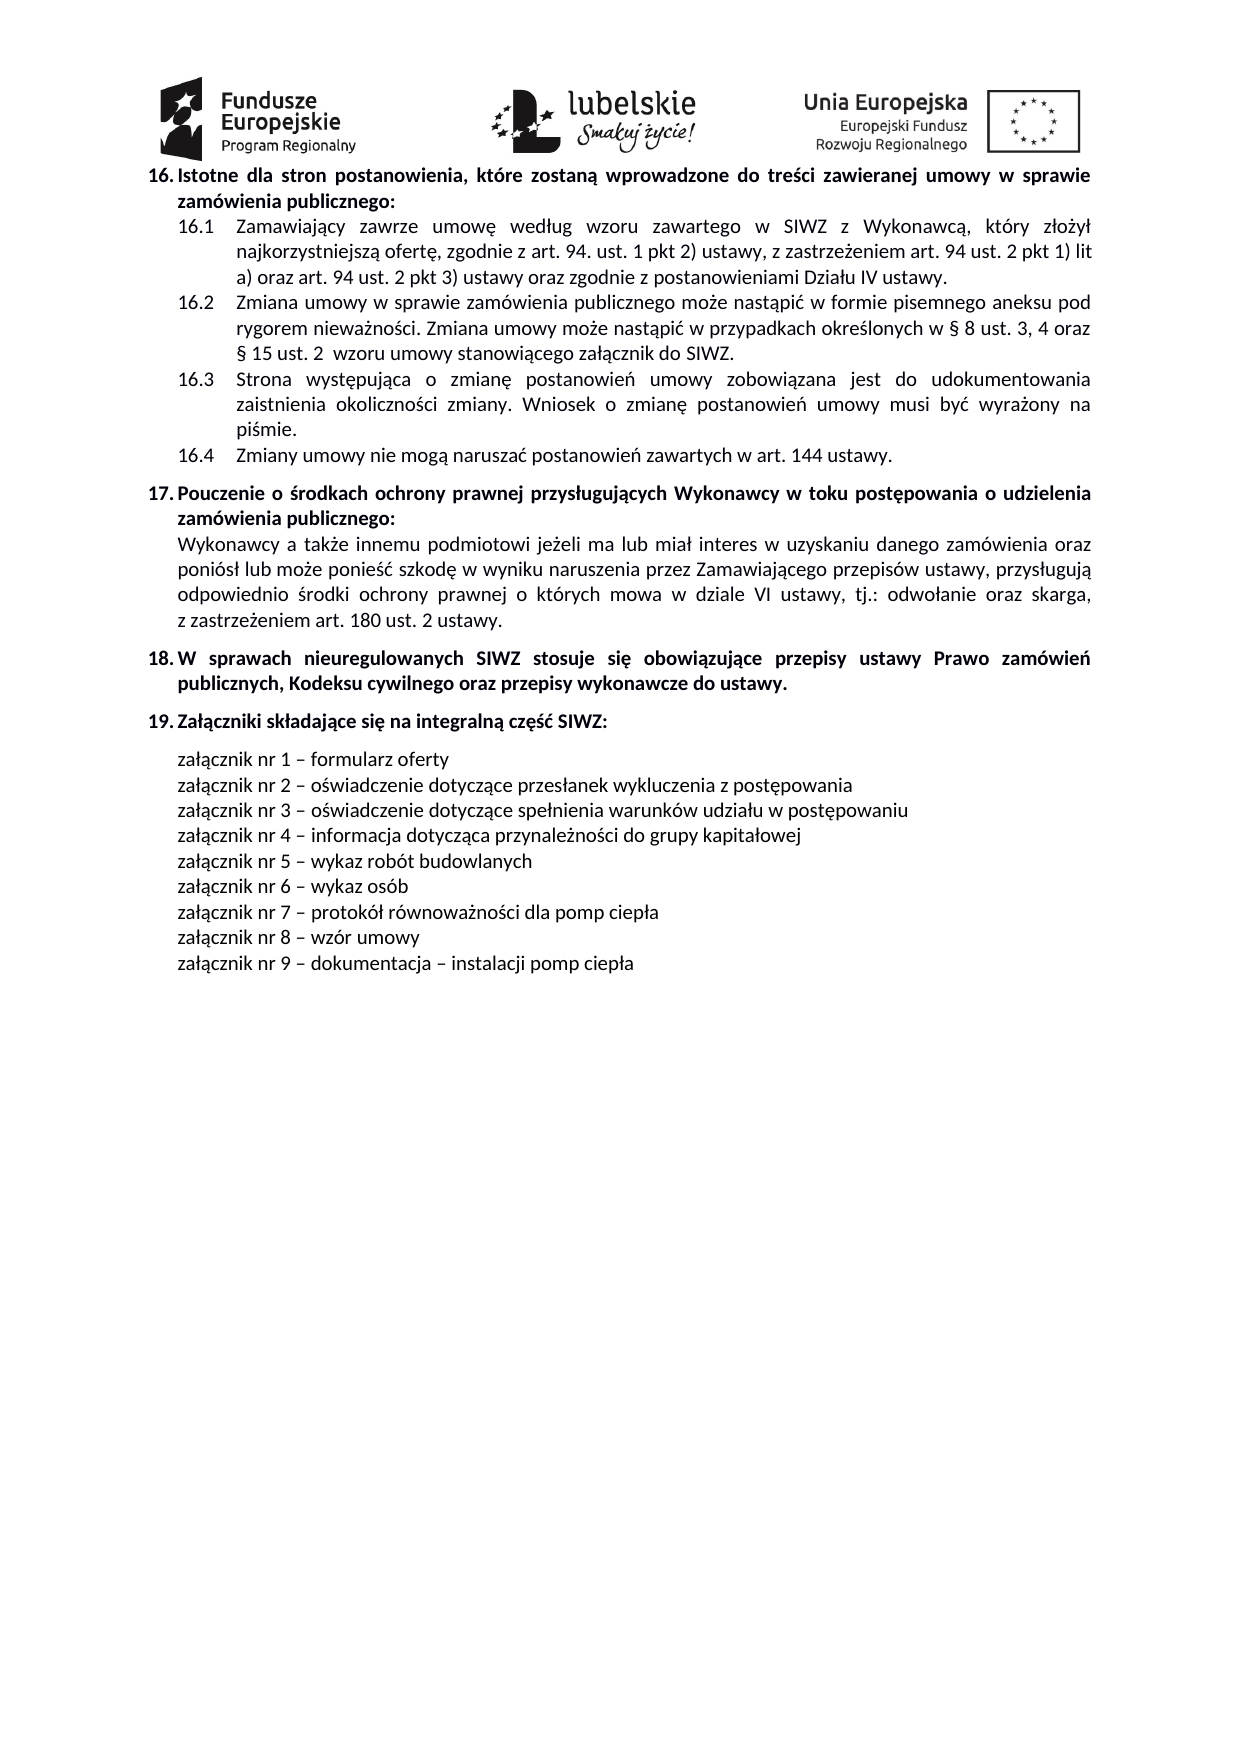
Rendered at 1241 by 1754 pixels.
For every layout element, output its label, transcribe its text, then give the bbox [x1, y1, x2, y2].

list Zmiana umowy w sprawie zamówienia publicznego może nastąpić w formie pisemnego aneksu pod rygorem nieważności. Zmiana umowy może nastąpić w przypadkach określonych w § 8 ust. 3, 4 oraz § 15 ust. 2 wzoru umowy stanowiącego załącznik do SIWZ. [177, 289, 1093, 366]
text załącznik nr 7 – protokół równoważności dla pomp ciepła [177, 899, 1093, 924]
list Pouczenie o środkach ochrony prawnej przysługujących Wykonawcy w toku postępowania o udzielenia zamówienia publicznego: [148, 480, 1093, 531]
text załącznik nr 4 – informacja dotycząca przynależności do grupy kapitałowej [177, 823, 1093, 848]
list Zamawiający zawrze umowę według wzoru zawartego w SIWZ z Wykonawcą, który złożył najkorzystniejszą ofertę, zgodnie z art. 94. ust. 1 pkt 2) ustawy, z zastrzeżeniem art. 94 ust. 2 pkt 1) lit a) oraz art. 94 ust. 2 pkt 3) ustawy oraz zgodnie z postanowieniami Działu IV ustawy. [177, 213, 1093, 289]
text załącznik nr 9 – dokumentacja – instalacji pomp ciepła [177, 950, 1093, 975]
list Istotne dla stron postanowienia, które zostaną wprowadzone do treści zawieranej umowy w sprawie zamówienia publicznego: [148, 162, 1093, 213]
text załącznik nr 8 – wzór umowy [177, 924, 1093, 950]
text załącznik nr 2 – oświadczenie dotyczące przesłanek wykluczenia z postępowania [177, 772, 1093, 797]
list Strona występująca o zmianę postanowień umowy zobowiązana jest do udokumentowania zaistnienia okoliczności zmiany. Wniosek o zmianę postanowień umowy musi być wyrażony na piśmie. [177, 366, 1093, 442]
picture [489, 73, 698, 163]
text załącznik nr 5 – wykaz robót budowlanych [177, 848, 1093, 873]
picture [803, 73, 1082, 163]
list Załączniki składające się na integralną część SIWZ: [148, 708, 1093, 734]
list Zmiany umowy nie mogą naruszać postanowień zawartych w art. 144 ustawy. [177, 442, 1093, 467]
text załącznik nr 6 – wykaz osób [177, 873, 1093, 899]
text Wykonawcy a także innemu podmiotowi jeżeli ma lub miał interes w uzyskaniu danego zamówienia oraz poniósł lub może ponieść szkodę w wyniku naruszenia przez Zamawiającego przepisów ustawy, przysługują odpowiednio środki ochrony prawnej o których mowa w dziale VI ustawy, tj.: odwołanie oraz skarga, z zastrzeżeniem art. 180 ust. 2 ustawy. [177, 531, 1093, 632]
picture [159, 73, 359, 163]
text załącznik nr 3 – oświadczenie dotyczące spełnienia warunków udziału w postępowaniu [177, 797, 1093, 823]
text załącznik nr 1 – formularz oferty [177, 746, 1093, 772]
list W sprawach nieuregulowanych SIWZ stosuje się obowiązujące przepisy ustawy Prawo zamówień publicznych, Kodeksu cywilnego oraz przepisy wykonawcze do ustawy. [148, 645, 1093, 696]
